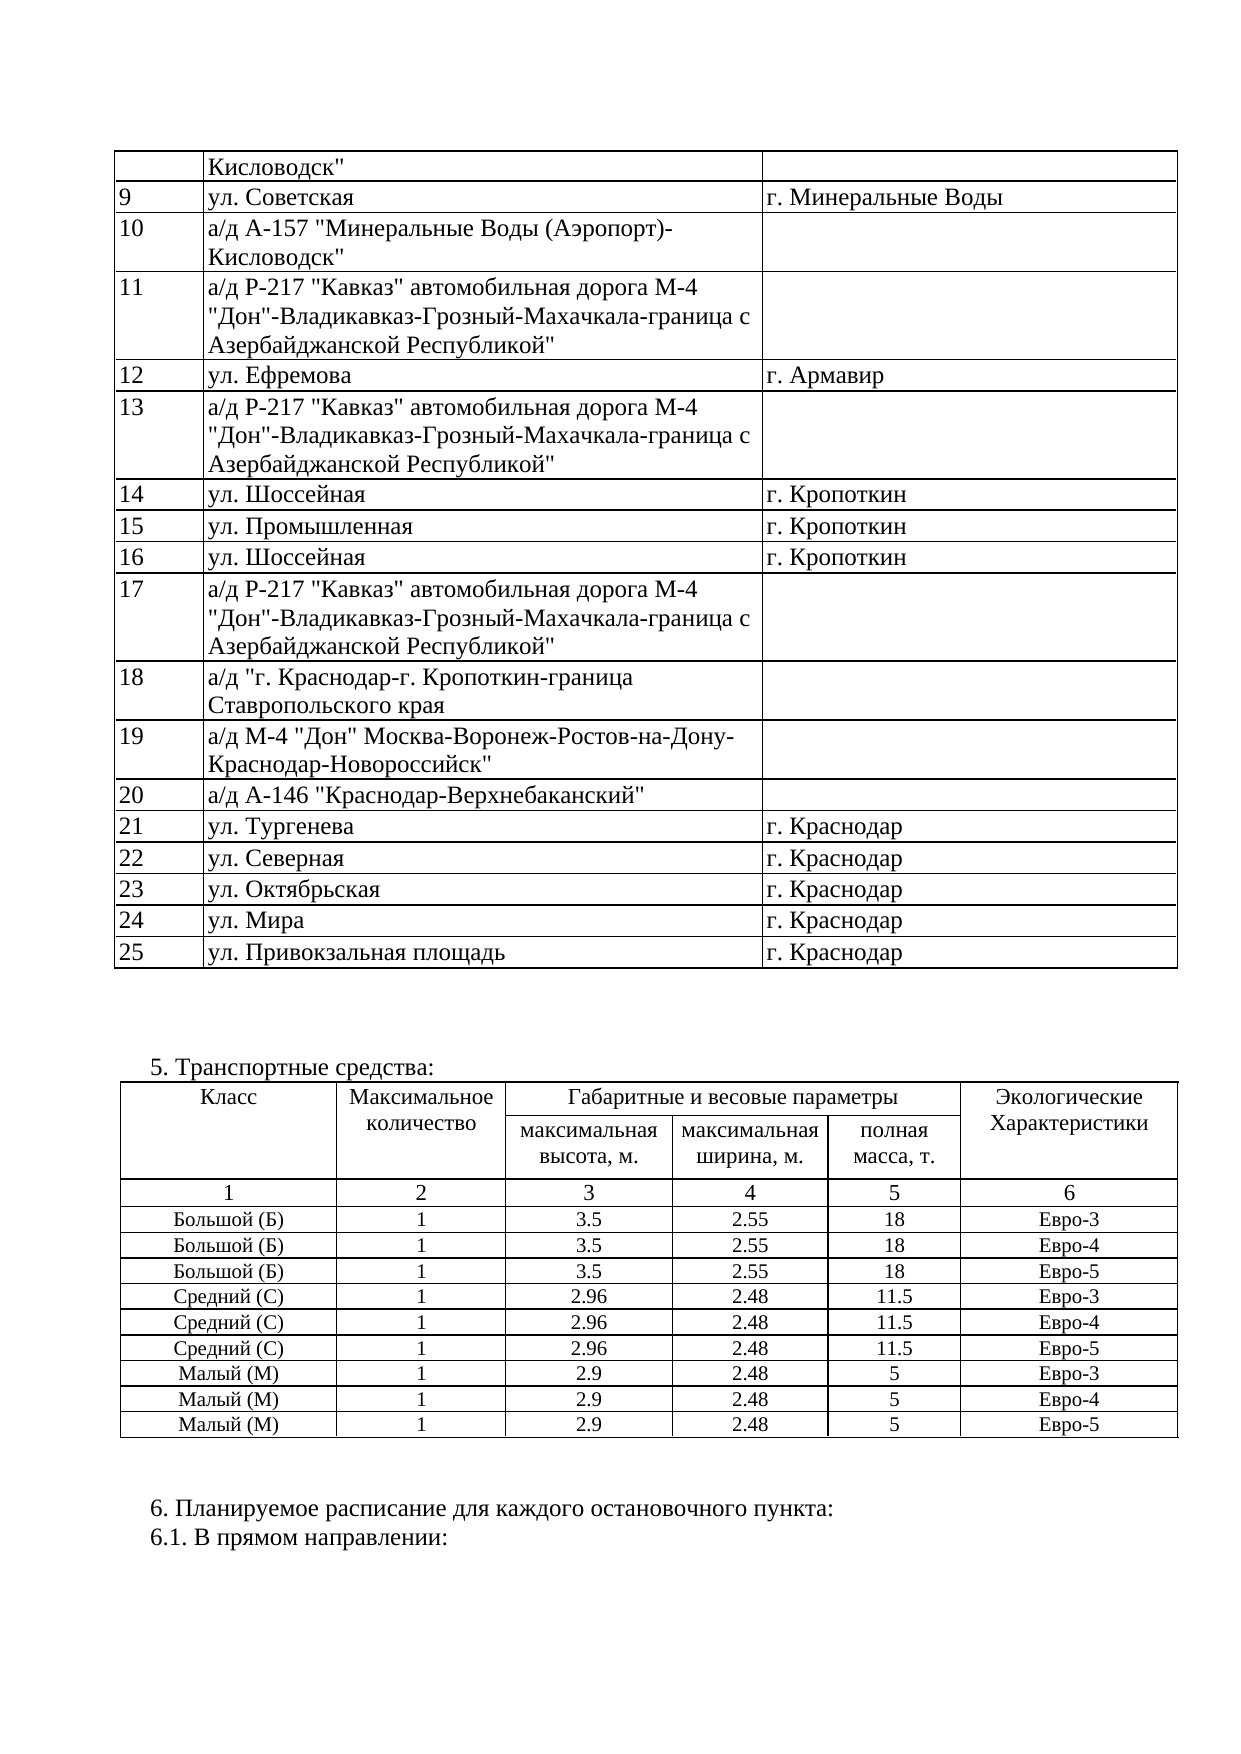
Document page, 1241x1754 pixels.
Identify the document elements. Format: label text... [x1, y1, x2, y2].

table_cell 1 [337, 1259, 505, 1283]
table_cell 14 [115, 479, 203, 509]
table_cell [204, 213, 762, 271]
table_cell Малый (М) [121, 1361, 336, 1385]
table_cell а/д А-146 "Краснодар-Верхнебаканский" [204, 780, 762, 810]
table_cell 1 [337, 1387, 505, 1411]
table_cell 2.48 [673, 1284, 827, 1308]
table_cell Большой (Б) [121, 1207, 336, 1231]
table_cell 12 [115, 360, 203, 390]
table_cell 2.48 [673, 1387, 827, 1411]
table_cell а/д Р-217 "Кавказ" автомобильная дорога М-4 "Дон"-Владикавказ-Грозный-Махачкала-граница с Азербайджанской Республикой" [204, 574, 762, 660]
table_header Класс [121, 1083, 336, 1178]
table_cell 8 [115, 152, 203, 180]
table_cell 2.48 [673, 1412, 827, 1436]
table_cell 3 [506, 1180, 672, 1206]
table_cell ул. Мира [204, 906, 762, 936]
table_cell 11.5 [829, 1284, 960, 1308]
table_cell 2 [337, 1180, 505, 1206]
text 6. Планируемое расписание для каждого остановочного пункта: [150, 1493, 1090, 1522]
table_cell Евро-3 [961, 1207, 1177, 1231]
table_cell г. Краснодар [763, 936, 1177, 967]
table_cell 5 [829, 1412, 960, 1436]
table_cell г. Краснодар [763, 904, 1177, 936]
table_cell 1 [337, 1233, 505, 1257]
table_cell 2.96 [506, 1284, 672, 1308]
table_cell ул. Ефремова [204, 360, 762, 390]
table_cell г. Краснодар [763, 810, 1177, 841]
table_cell 23 [115, 874, 203, 904]
table_cell ул. Северная [204, 843, 762, 873]
table_cell Средний (С) [121, 1336, 336, 1359]
table_cell г. Кропоткин [763, 478, 1177, 509]
table_cell 2.9 [506, 1412, 672, 1436]
table_cell 2.96 [506, 1336, 672, 1359]
table_cell 1 [337, 1412, 505, 1436]
table_header Максимальное количество [337, 1083, 505, 1178]
table_cell Малый (М) [121, 1412, 336, 1436]
table_cell 2.96 [506, 1310, 672, 1334]
table_cell 3.5 [506, 1207, 672, 1231]
table_cell Евро-5 [961, 1412, 1177, 1436]
table_cell 2.48 [673, 1336, 827, 1359]
table_cell 15 [115, 510, 203, 541]
table_cell ул. Советская [204, 182, 762, 212]
table_cell 2.48 [673, 1361, 827, 1385]
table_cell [204, 272, 762, 359]
table_cell [763, 660, 1177, 719]
table_cell 25 [115, 937, 203, 967]
table_cell [763, 212, 1177, 271]
table_cell 18 [115, 661, 203, 719]
table_cell 10 [115, 213, 203, 271]
table_cell а/д "г. Краснодар-г. Кропоткин-граница Ставропольского края [204, 662, 762, 719]
table_cell Евро-5 [961, 1259, 1177, 1283]
table_cell 5 [829, 1361, 960, 1385]
table_cell 11 [115, 272, 203, 359]
table_cell г. Минеральные Воды [763, 180, 1177, 212]
table_cell 2.9 [506, 1361, 672, 1385]
table_cell г. Краснодар [763, 873, 1177, 904]
table_cell 1 [337, 1336, 505, 1359]
table_cell Евро-3 [961, 1284, 1177, 1308]
table_header Габаритные и весовые параметры [506, 1083, 960, 1114]
table_cell 3.5 [506, 1259, 672, 1283]
table_cell 5 [829, 1387, 960, 1411]
table_cell 1 [121, 1180, 336, 1206]
table_cell [763, 719, 1177, 778]
table_cell ул. Тургенева [204, 811, 762, 841]
table_cell [763, 778, 1177, 810]
table_cell Большой (Б) [121, 1259, 336, 1283]
table_cell ул. Шоссейная [204, 480, 762, 509]
table_cell а/д Р-217 "Кавказ" автомобильная дорога М-4 "Дон"-Владикавказ-Грозный-Махачкала-граница с Азербайджанской Республикой" [204, 392, 762, 478]
table_cell 16 [115, 542, 203, 572]
table_cell Евро-4 [961, 1310, 1177, 1334]
table_cell максимальная высота, м. [506, 1116, 672, 1178]
table_cell Евро-5 [961, 1336, 1177, 1359]
table_cell 2.55 [673, 1207, 827, 1231]
table_cell Евро-4 [961, 1233, 1177, 1257]
table_cell 1 [337, 1207, 505, 1231]
table_cell [763, 271, 1177, 359]
table_cell 17 [115, 573, 203, 660]
table_cell 24 [115, 905, 203, 936]
table_cell 1 [337, 1361, 505, 1385]
table_cell 3.5 [506, 1233, 672, 1257]
table_cell 18 [829, 1207, 960, 1231]
table_cell полная масса, т. [829, 1116, 960, 1178]
table_cell 20 [115, 779, 203, 810]
table_cell Средний (С) [121, 1284, 336, 1308]
table_cell а/д М-4 "Дон" Москва-Воронеж-Ростов-на-Дону-Краснодар-Новороссийск" [204, 721, 762, 778]
table_cell Малый (М) [121, 1387, 336, 1411]
table_cell 9 [115, 181, 203, 212]
table_cell 2.48 [673, 1310, 827, 1334]
table_cell 1 [337, 1284, 505, 1308]
table_cell 19 [115, 720, 203, 778]
table_cell ул. Привокзальная площадь [204, 937, 762, 967]
table_cell ул. Октябрьская [204, 874, 762, 904]
table_cell 21 [115, 811, 203, 841]
table_cell 11.5 [829, 1336, 960, 1359]
table_cell максимальная ширина, м. [673, 1116, 827, 1178]
table_cell 13 [115, 391, 203, 478]
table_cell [204, 152, 762, 180]
table_header Экологические Характеристики [961, 1083, 1177, 1178]
table_cell 5 [829, 1180, 960, 1206]
table_cell Евро-3 [961, 1361, 1177, 1385]
table_cell ул. Шоссейная [204, 542, 762, 572]
text 6.1. В прямом направлении: [150, 1522, 1090, 1551]
table_cell [763, 390, 1177, 478]
table_cell 2.55 [673, 1259, 827, 1283]
table_cell 18 [829, 1259, 960, 1283]
table_cell 11.5 [829, 1310, 960, 1334]
text 5. Транспортные средства: [150, 1052, 1090, 1081]
table_cell 6 [961, 1180, 1177, 1206]
table_cell 1 [337, 1310, 505, 1334]
table_cell ул. Промышленная [204, 511, 762, 541]
table_cell 2.55 [673, 1233, 827, 1257]
table_cell 4 [673, 1180, 827, 1206]
table_cell [763, 152, 1177, 180]
table_cell Евро-4 [961, 1387, 1177, 1411]
table_cell г. Армавир [763, 359, 1177, 390]
table_cell 2.9 [506, 1387, 672, 1411]
table_cell Средний (С) [121, 1310, 336, 1334]
table_cell Большой (Б) [121, 1233, 336, 1257]
table_cell [763, 572, 1177, 660]
table_cell г. Кропоткин [763, 509, 1177, 541]
table_cell 22 [115, 842, 203, 873]
table_cell г. Краснодар [763, 841, 1177, 873]
table_cell г. Кропоткин [763, 541, 1177, 572]
table_cell 18 [829, 1233, 960, 1257]
